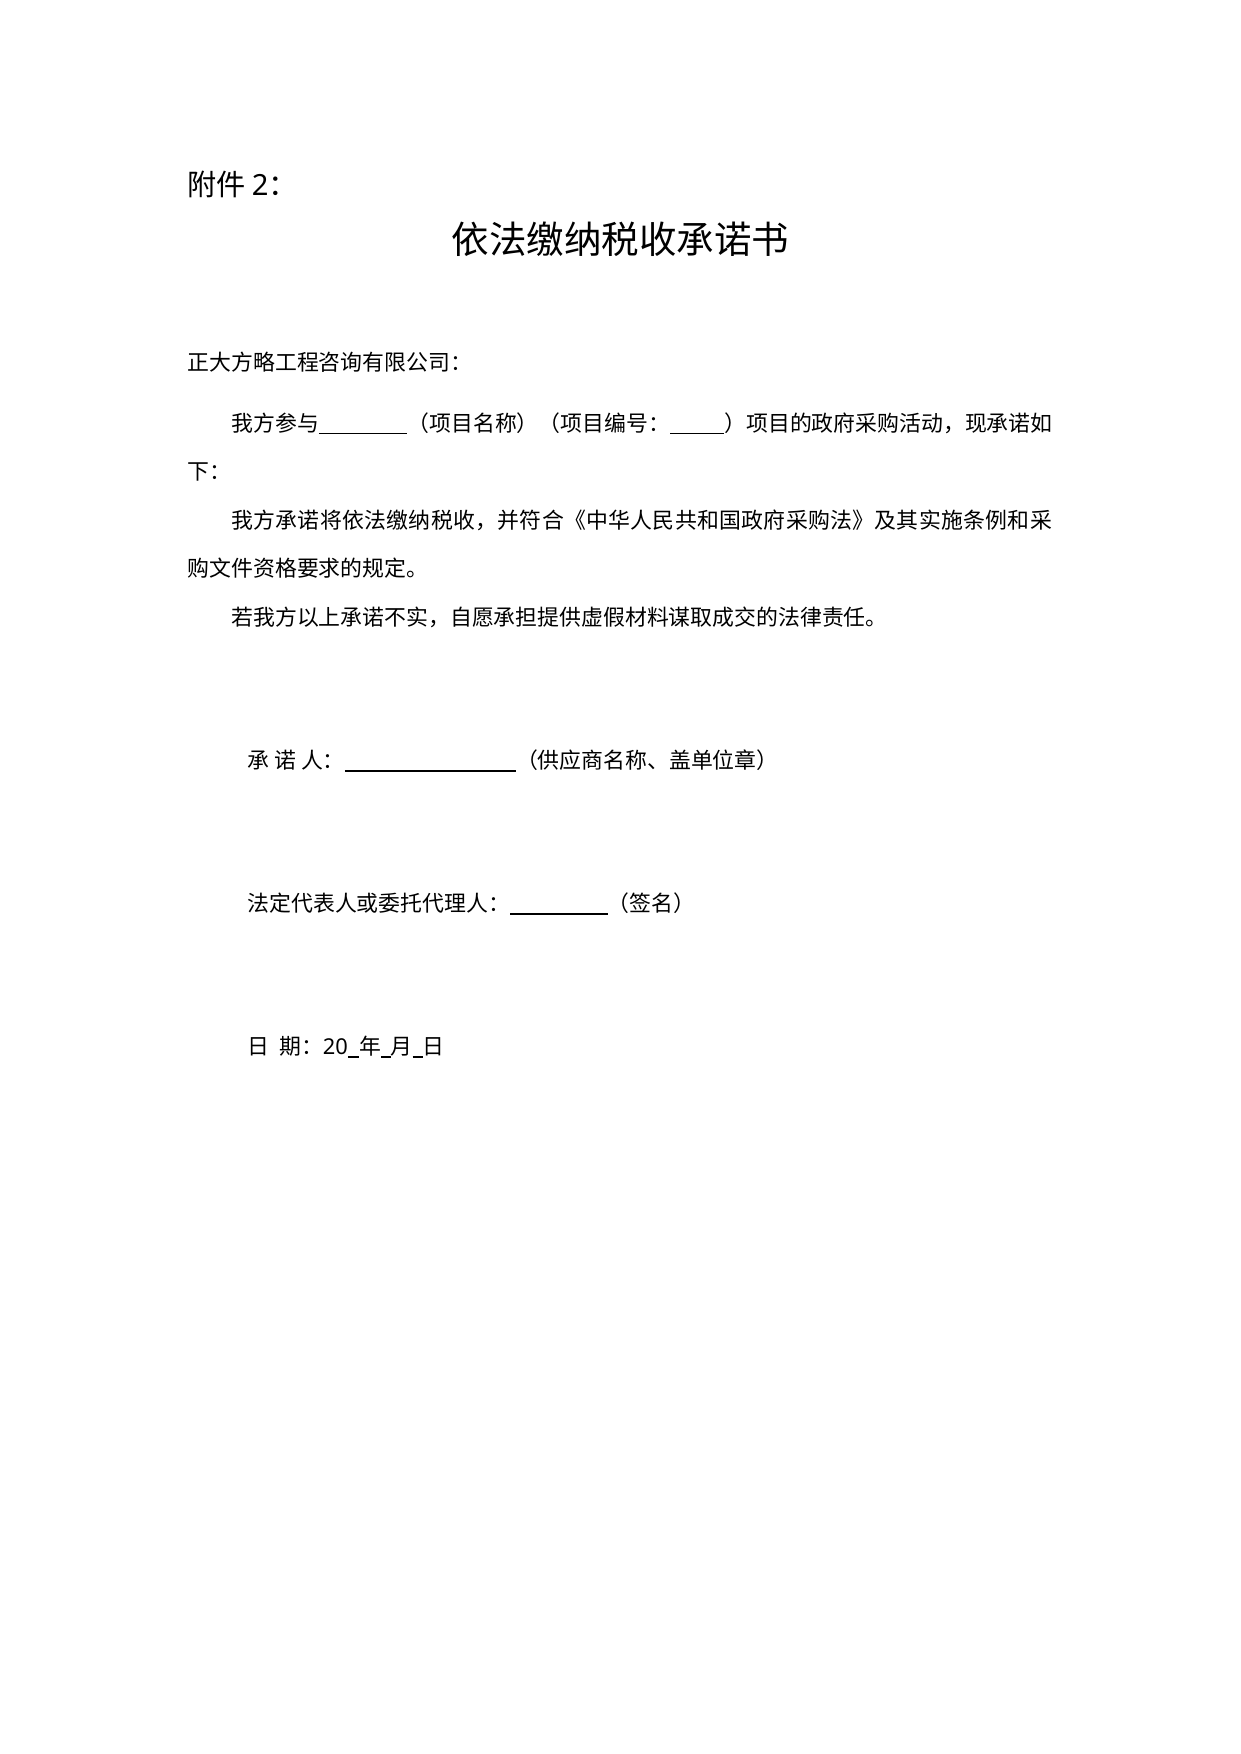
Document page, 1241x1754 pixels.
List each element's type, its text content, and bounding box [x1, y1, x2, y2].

text 我方参与 （项目名称）（项目编号： ）项目的政府采购活动，现承诺如下： [187, 405, 1053, 486]
text 承 诺 人： （供应商名称、盖单位章） [187, 742, 1053, 775]
text 若我方以上承诺不实，自愿承担提供虚假材料谋取成交的法律责任。 [187, 599, 1053, 632]
text 我方承诺将依法缴纳税收，并符合《中华人民共和国政府采购法》及其实施条例和采购文件资格要求的规定。 [187, 502, 1053, 583]
text 正大方略工程咨询有限公司： [187, 344, 1053, 377]
text 依法缴纳税收承诺书 [187, 204, 1053, 269]
text 日 期：20 年 月 日 [187, 1029, 1053, 1061]
text 附件2： [187, 162, 1053, 204]
text 法定代表人或委托代理人： （签名） [187, 886, 1053, 918]
